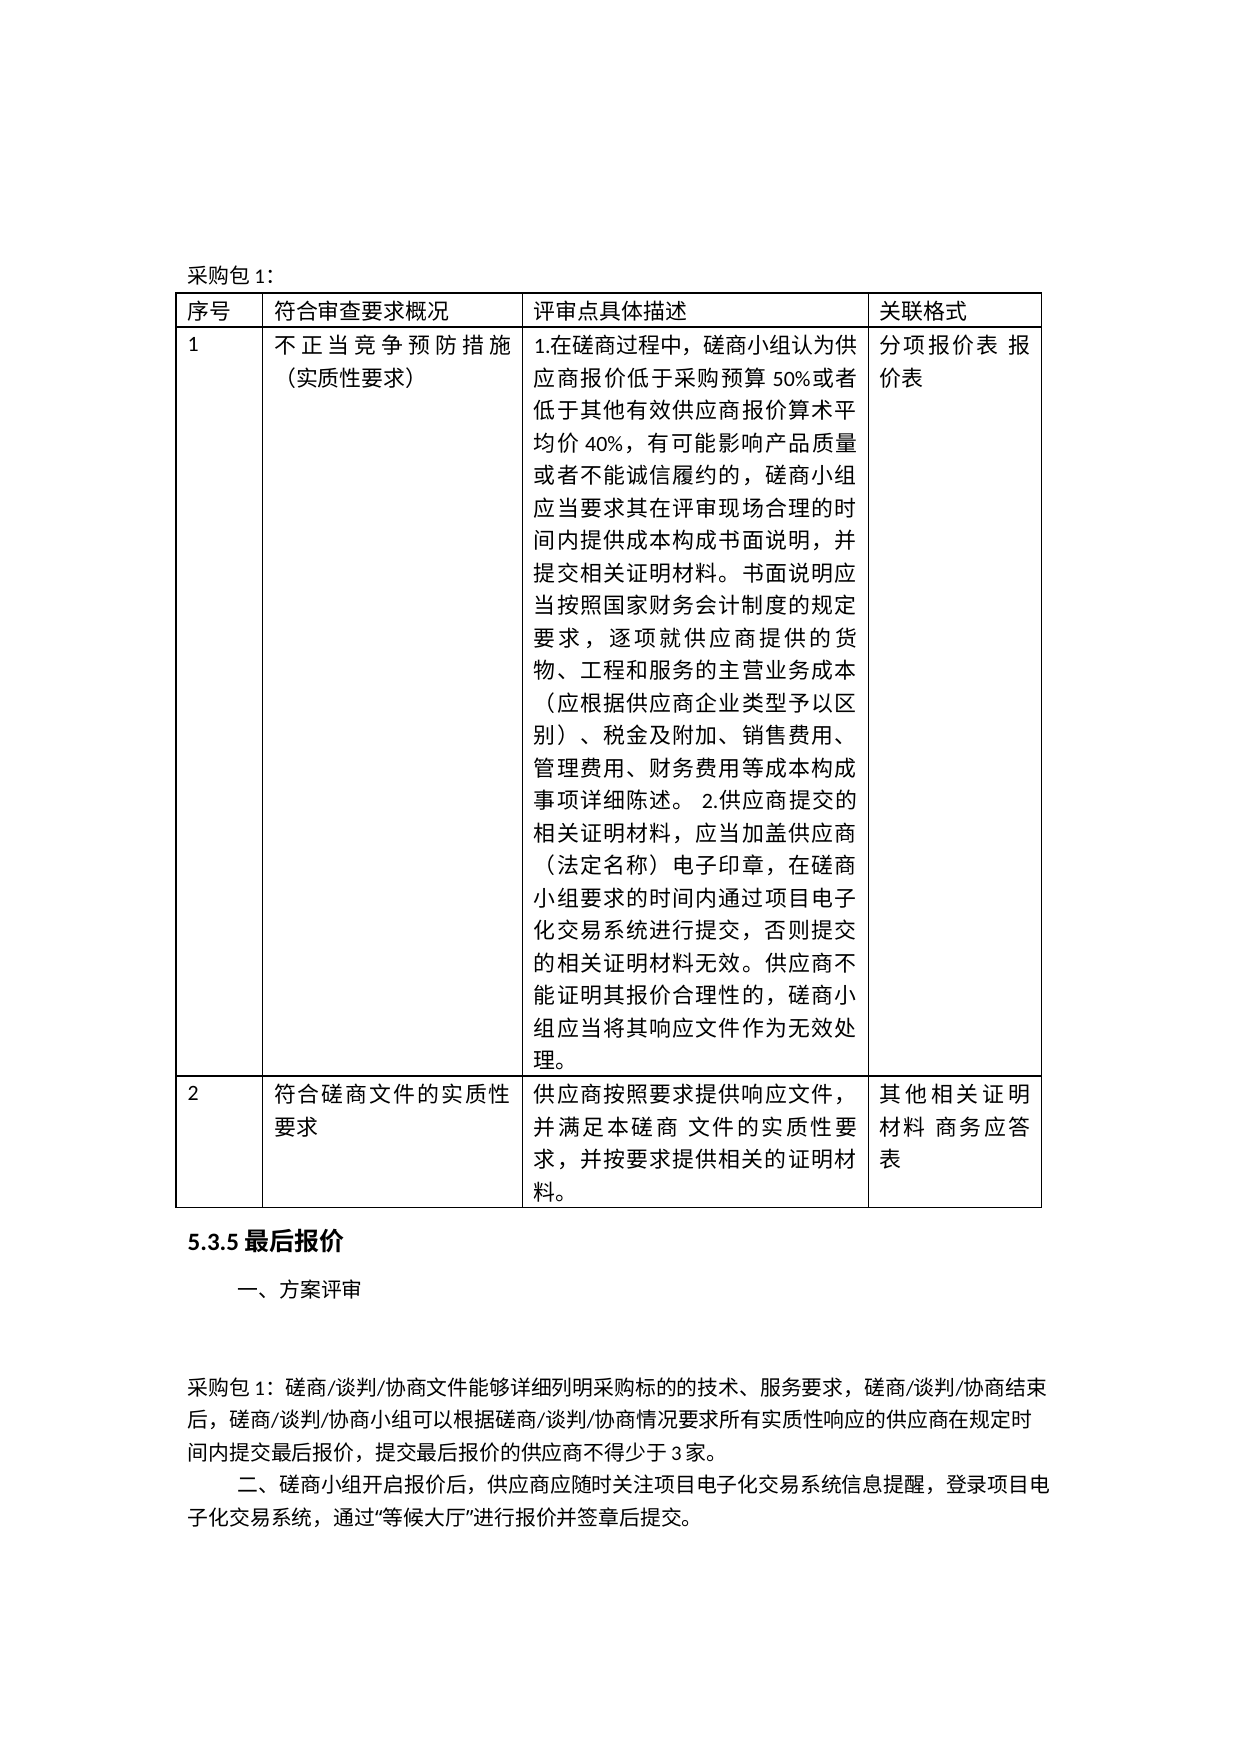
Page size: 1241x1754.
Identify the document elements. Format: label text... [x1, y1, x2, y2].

table_cell 2 [177, 1077, 262, 1207]
table_cell 1 [177, 328, 262, 1075]
table_header 序号 [177, 294, 262, 326]
text 采购包1： [187, 259, 1053, 292]
table_cell 不正当竞争预防措施（实质性要求） [263, 328, 522, 1075]
table_header 评审点具体描述 [523, 294, 868, 326]
table_header 关联格式 [869, 294, 1041, 326]
table_cell 其他相关证明材料 商务应答表 [869, 1077, 1041, 1207]
text 二、磋商小组开启报价后，供应商应随时关注项目电子化交易系统信息提醒，登录项目电子化交易系统，通过“等候大厅”进行报价并签章后提交。 [187, 1468, 1053, 1533]
text 采购包1：磋商/谈判/协商文件能够详细列明采购标的的技术、服务要求，磋商/谈判/协商结束后，磋商/谈判/协商小组可以根据磋商/谈判/协商情况要求所有实质性响应的供应商在规定时间内提交最后报价，提交最后报价的供应商不得少于3家。 [187, 1371, 1053, 1468]
table_cell 供应商按照要求提供响应文件，并满足本磋商 文件的实质性要求，并按要求提供相关的证明材料。 [523, 1077, 868, 1207]
table_cell 符合磋商文件的实质性要求 [263, 1077, 522, 1207]
text 一、方案评审 [187, 1273, 1053, 1306]
table_cell 1.在磋商过程中，磋商小组认为供应商报价低于采购预算50%或者低于其他有效供应商报价算术平均价40%，有可能影响产品质量或者不能诚信履约的，磋商小组应当要求其在评审现场合理的时间内提供成本构成书面说明，并提交相关证明材料。书面说明应当按照国家财务会计制度的规定要求，逐项就供应商提供的货物、工程和服务的主营业务成本（应根据供应商企业类型予以区别）、税金及附加、销售费用、管理费用、财务费用等成本构成事项详细陈述。 2.供应商提交的相关证明材料，应当加盖供应商（法定名称）电子印章，在磋商小组要求的时间内通过项目电子化交易系统进行提交，否则提交的相关证明材料无效。供应商不能证明其报价合理性的，磋商小组应当将其响应文件作为无效处理。 [523, 328, 868, 1075]
text 5.3.5最后报价 [187, 1208, 1053, 1273]
table_cell 分项报价表 报价表 [869, 328, 1041, 1075]
table_header 符合审查要求概况 [263, 294, 522, 326]
